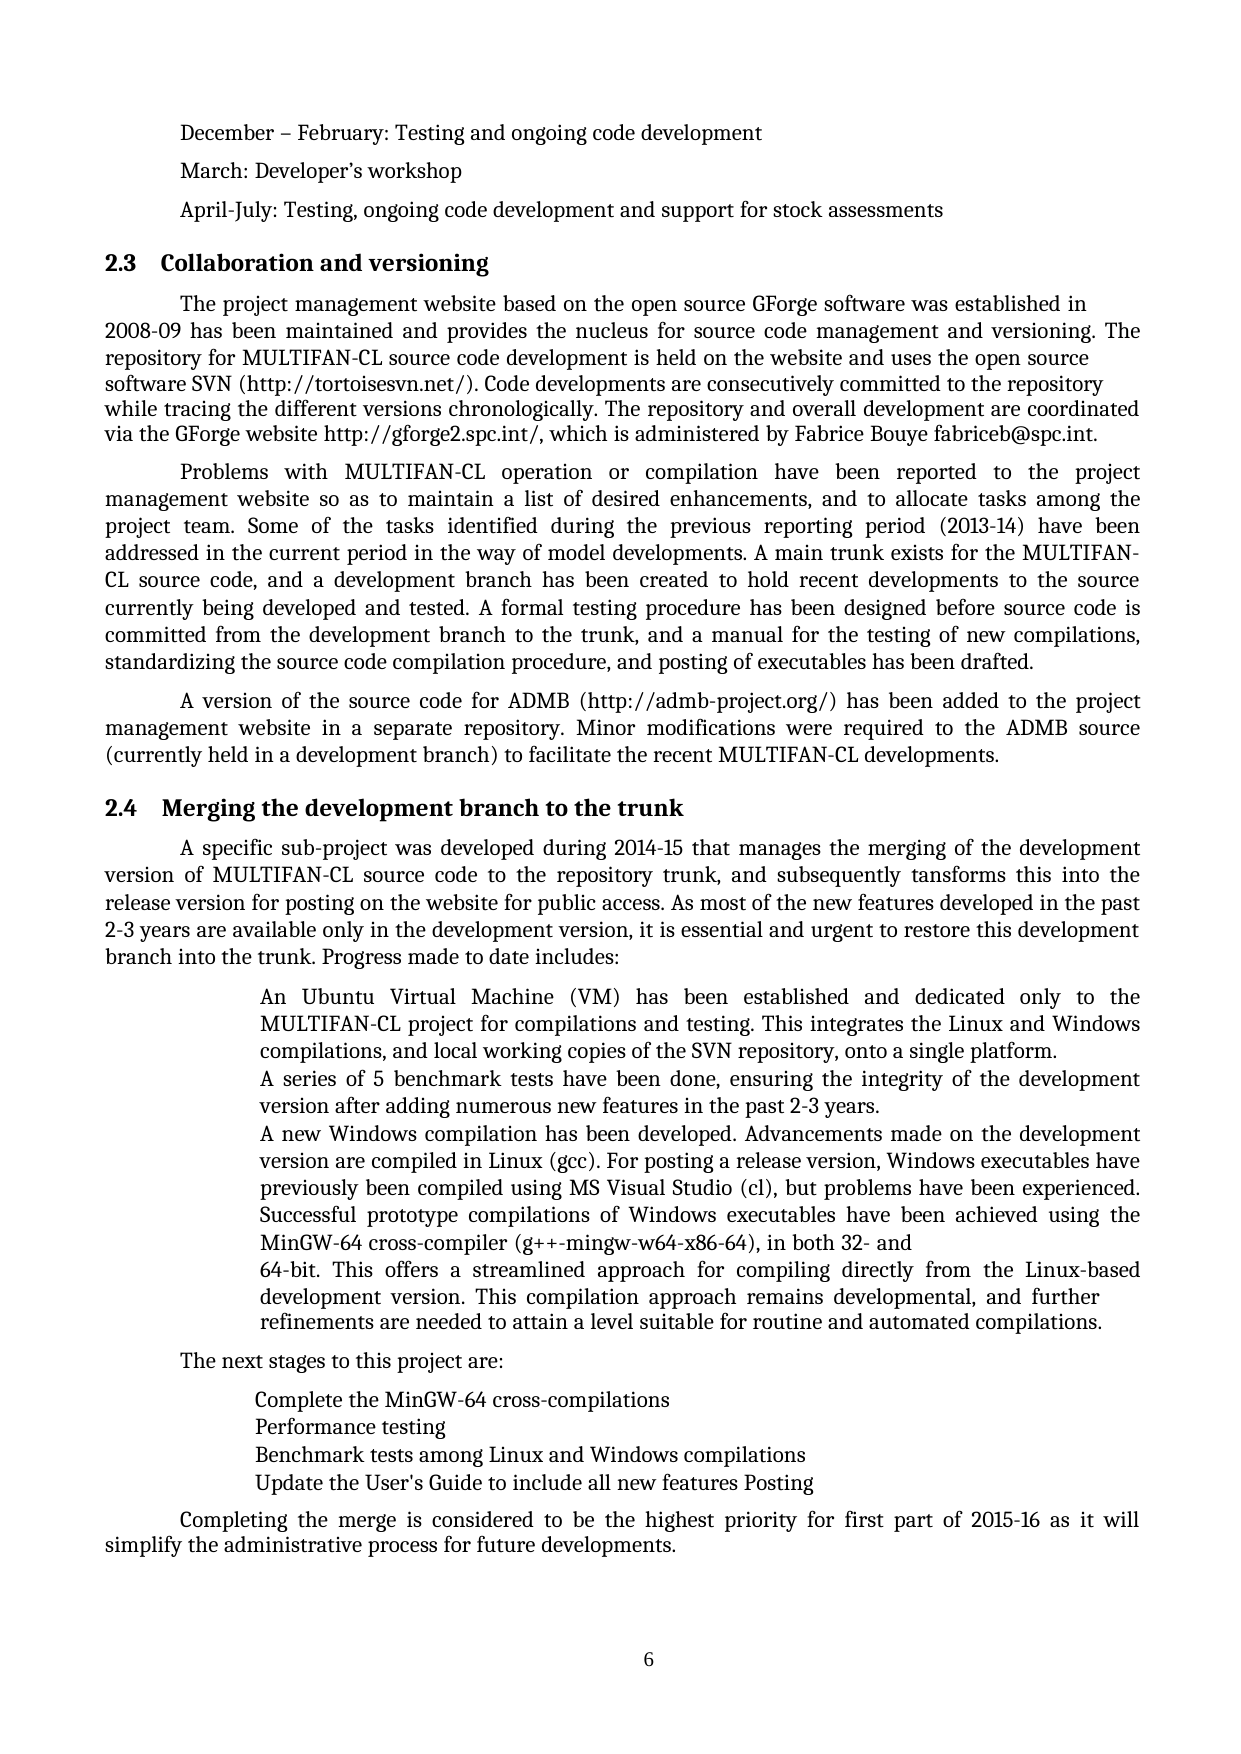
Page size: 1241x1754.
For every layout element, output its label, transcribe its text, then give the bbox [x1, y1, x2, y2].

text April-July: Testing, ongoing code development and support for stock assessments [180, 197, 1148, 223]
text 64-bit. This offers a streamlined approach for compiling directly from the Linux-based development version. This compilation approach remains developmental, and further [260, 1256, 1140, 1310]
text Performance testing [255, 1414, 458, 1440]
text The next stages to this project are: [180, 1347, 1148, 1374]
text Problems with MULTIFAN-CL operation or compilation have been reported to the project management website so as to maintain a list of desired enhancements, and to allocate tasks among the project team. Some of the tasks identified during the previous reporting period (2013-14) have been addressed in the current period in the way of model developments. A main trunk exists for the MULTIFAN- CL source code, and a development branch has been created to hold recent developments to the source currently being developed and tested. A formal testing procedure has been designed before source code is committed from the development branch to the trunk, and a manual for the testing of new compilations, standardizing the source code compilation procedure, and posting of executables has been drafted. [105, 458, 1141, 675]
text software SVN (http://tortoisesvn.net/). Code developments are consecutively committed to the repository [105, 371, 1140, 396]
text Completing the merge is considered to be the highest priority for first part of 2015-16 as it will simplify the administrative process for future developments. [105, 1508, 1140, 1558]
text Complete the MinGW-64 cross-compilations [255, 1386, 692, 1413]
text A new Windows compilation has been developed. Advancements made on the development version are compiled in Linux (gcc). For posting a release version, Windows executables have previously been compiled using MS Visual Studio (cl), but problems have been experienced. Successful prototype compilations of Windows executables have been achieved using the MinGW-64 cross-compiler (g++-mingw-w64-x86-64), in both 32- and [260, 1120, 1140, 1256]
text An Ubuntu Virtual Machine (VM) has been established and dedicated only to the MULTIFAN-CL project for compilations and testing. This integrates the Linux and Windows compilations, and local working copies of the SVN repository, onto a single platform. [260, 983, 1140, 1064]
text Benchmark tests among Linux and Windows compilations Update the User's Guide to include all new features Posting [255, 1441, 827, 1496]
text December – February: Testing and ongoing code development [180, 120, 1148, 146]
text March: Developer’s workshop [180, 158, 1148, 184]
text A specific sub-project was developed during 2014-15 that manages the merging of the development version of MULTIFAN-CL source code to the repository trunk, and subsequently tansforms this into the release version for posting on the website for public access. As most of the new features developed in the past 2-3 years are available only in the development version, it is essential and urgent to restore this development branch into the trunk. Progress made to date includes: [105, 834, 1140, 970]
text while tracing the different versions chronologically. The repository and overall development are coordinated via the GForge website http://gforge2.spc.int/, which is administered by Fabrice Bouye fabriceb@spc.int. [105, 397, 1140, 447]
text 2.3 Collaboration and versioning [105, 248, 503, 277]
text A series of 5 benchmark tests have been done, ensuring the integrity of the development version after adding numerous new features in the past 2-3 years. [260, 1065, 1140, 1119]
text 2008-09 has been maintained and provides the nucleus for source code management and versioning. The repository for MULTIFAN-CL source code development is held on the website and uses the open source [105, 317, 1140, 371]
text The project management website based on the open source GForge software was established in [180, 290, 1148, 317]
text A version of the source code for ADMB (http://admb-project.org/) has been added to the project management website in a separate repository. Minor modifications were required to the ADMB source (currently held in a development branch) to facilitate the recent MULTIFAN-CL developments. [105, 687, 1140, 769]
text 2.4 Merging the development branch to the trunk [105, 793, 693, 823]
text refinements are needed to attain a level suitable for routine and automated compilations. [260, 1310, 1134, 1335]
